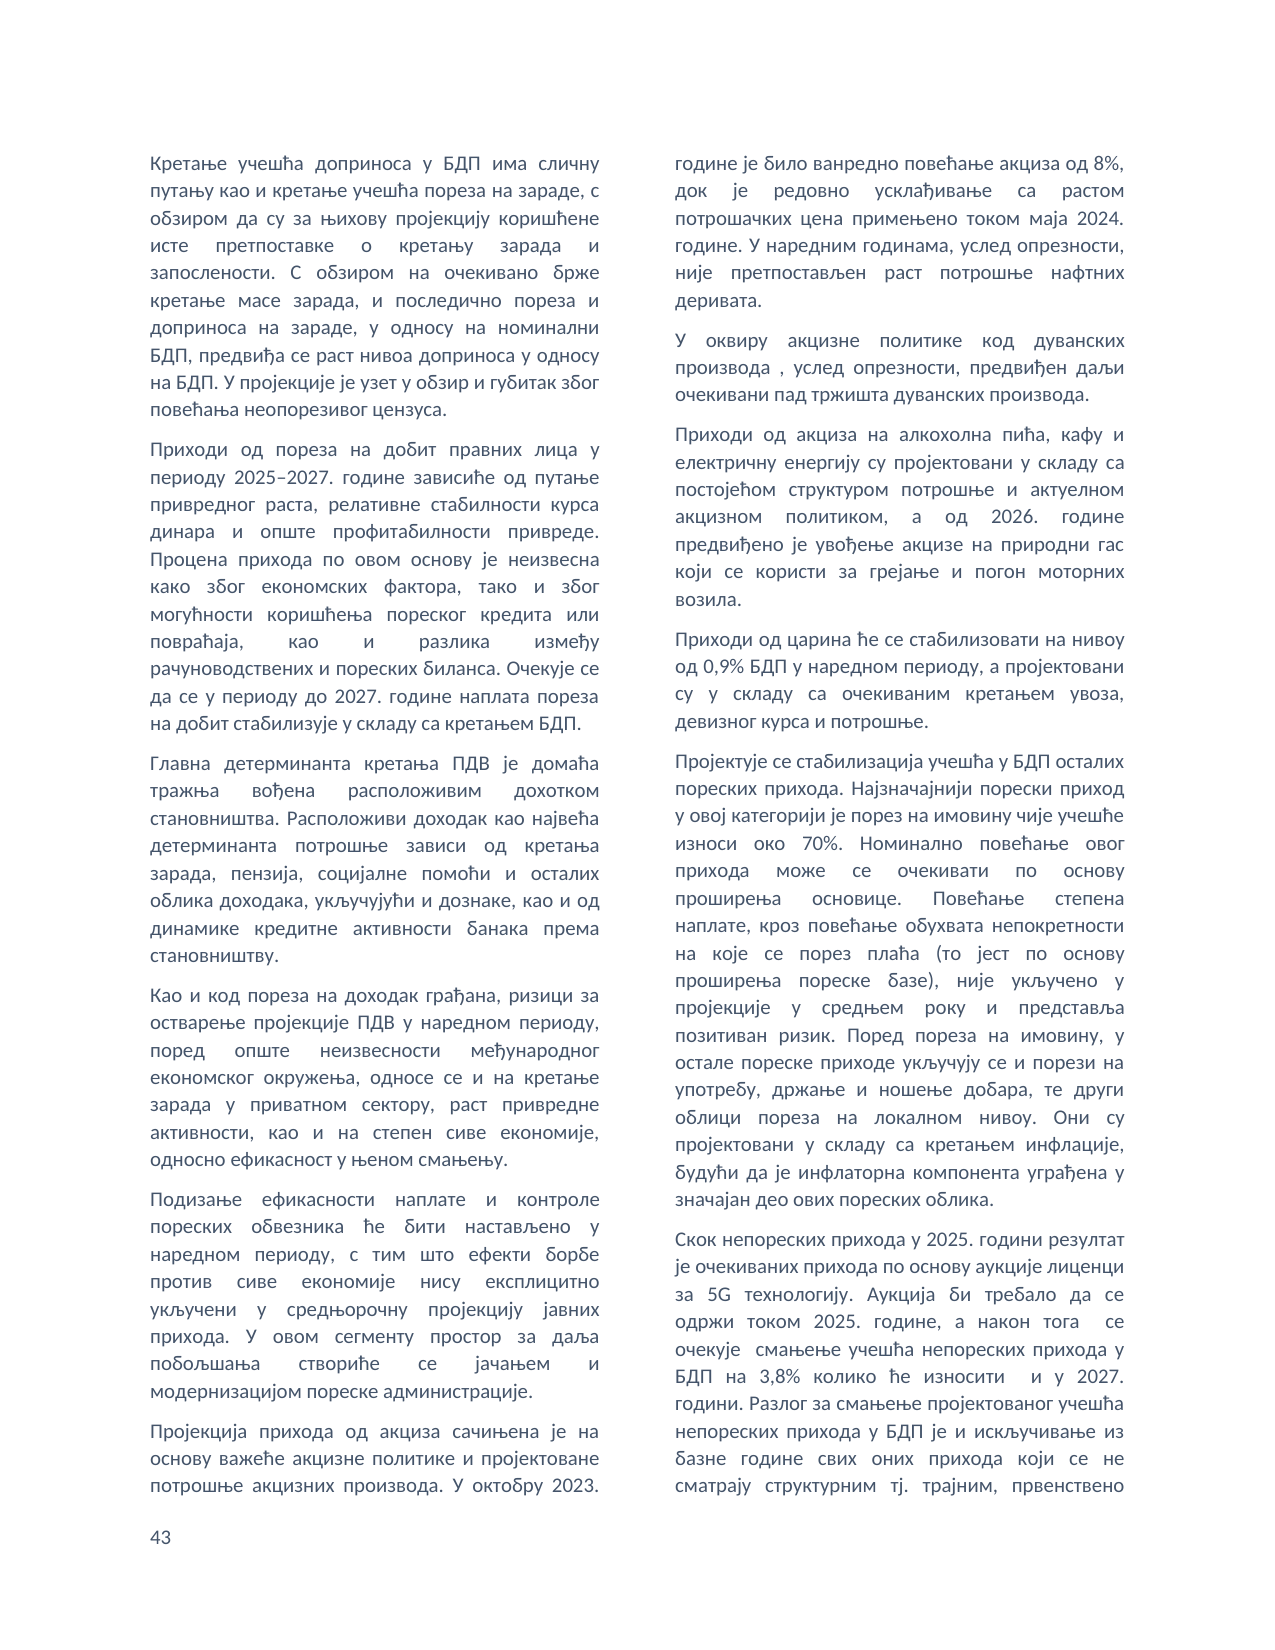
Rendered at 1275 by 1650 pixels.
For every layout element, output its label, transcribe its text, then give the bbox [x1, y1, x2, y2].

text Кретање учешћа доприноса у БДП има сличну путању као и кретање учешћа пореза на зараде, с обзиром да су за њихову пројекцију коришћене исте претпоставке о кретању зарада и запослености. С обзиром на очекивано брже кретање масе зарада, и последично пореза и доприноса на зараде, у односу на номинални БДП, предвиђа се раст нивоа доприноса у односу на БДП. У пројекције је узет у обзир и губитак због повећања неопорезивог цензуса. [150, 150, 600, 422]
text Пројектује се стабилизација учешћа у БДП осталих пореских прихода. Најзначајнији порески приход у овој категорији је порез на имовину чије учешће износи око 70%. Номинално повећање овог прихода може се очекивати по основу проширења основице. Повећање степена наплате, кроз повећање обухвата непокретности на које се порез плаћа (то јест по основу проширења пореске базе), није укључено у пројекције у средњем року и представља позитиван ризик. Поред пореза на имовину, у остале пореске приходе укључују се и порези на употребу, држање и ношење добара, те други облици пореза на локалном нивоу. Они су пројектовани у складу са кретањем инфлације, будући да је инфлаторна компонента уграђена у значајан део ових пореских облика. [675, 748, 1125, 1212]
text Главна детерминанта кретања ПДВ је домаћа тражња вођена расположивим дохотком становништва. Расположиви доходак као највећа детерминанта потрошње зависи од кретања зарада, пензија, социјалне помоћи и осталих облика доходака, укључујући и дознаке, као и од динамике кредитне активности банака према становништву. [150, 750, 600, 967]
text Подизање ефикасности наплате и контроле пореских обвезника ће бити настављено у наредном периоду, с тим што ефекти борбе против сиве економије нису експлицитно укључени у средњорочну пројекцију јавних прихода. У овом сегменту простор за даља побољшања створиће се јачањем и модернизацијом пореске администрације. [150, 1186, 600, 1403]
text Приходи од царина ће се стабилизовати на нивоу од 0,9% БДП у наредном периоду, а пројектовани су у складу са очекиваним кретањем увоза, девизног курса и потрошње. [675, 626, 1125, 733]
text Пројекција прихода од акциза сачињена је на основу важеће акцизне политике и пројектоване потрошње акцизних производа. У октобру 2023. године је било ванредно повећање акциза од 8%, док је редовно усклађивање са растом потрошачких цена примењено током маја 2024. године. У наредним годинама, услед опрезности, није претпостављен раст потрошње нафтних деривата. [150, 1418, 600, 1498]
text Приходи од акциза на алкохолна пића, кафу и електричну енергију су пројектовани у складу са постојећом структуром потрошње и актуелном акцизном политиком, а од 2026. године предвиђено је увођење акцизе на природни гас који се користи за грејање и погон моторних возила. [675, 422, 1125, 611]
text Пројекција прихода од акциза сачињена је на основу важеће акцизне политике и пројектоване потрошње акцизних производа. У октобру 2023. године је било ванредно повећање акциза од 8%, док је редовно усклађивање са растом потрошачких цена примењено током маја 2024. године. У наредним годинама, услед опрезности, није претпостављен раст потрошње нафтних деривата. [675, 150, 1125, 312]
text У оквиру акцизне политике код дуванских производа , услед опрезности, предвиђен даљи очекивани пад тржишта дуванских производа. [675, 327, 1125, 407]
text Приходи од пореза на добит правних лица у периоду 2025–2027. године зависиће од путање привредног раста, релативне стабилности курса динара и опште профитабилности привреде. Процена прихода по овом основу је неизвесна како због економских фактора, тако и због могућности коришћења пореског кредита или повраћаја, као и разлика између рачуноводствених и пореских биланса. Очекује се да се у периоду до 2027. године наплата пореза на добит стабилизује у складу са кретањем БДП. [150, 436, 600, 736]
text Као и код пореза на доходак грађана, ризици за остварење пројекције ПДВ у наредном периоду, поред опште неизвесности међународног економског окружења, односе се и на кретање зарада у приватном сектору, раст привредне активности, као и на степен сиве економије, односно ефикасност у њеном смањењу. [150, 982, 600, 1172]
